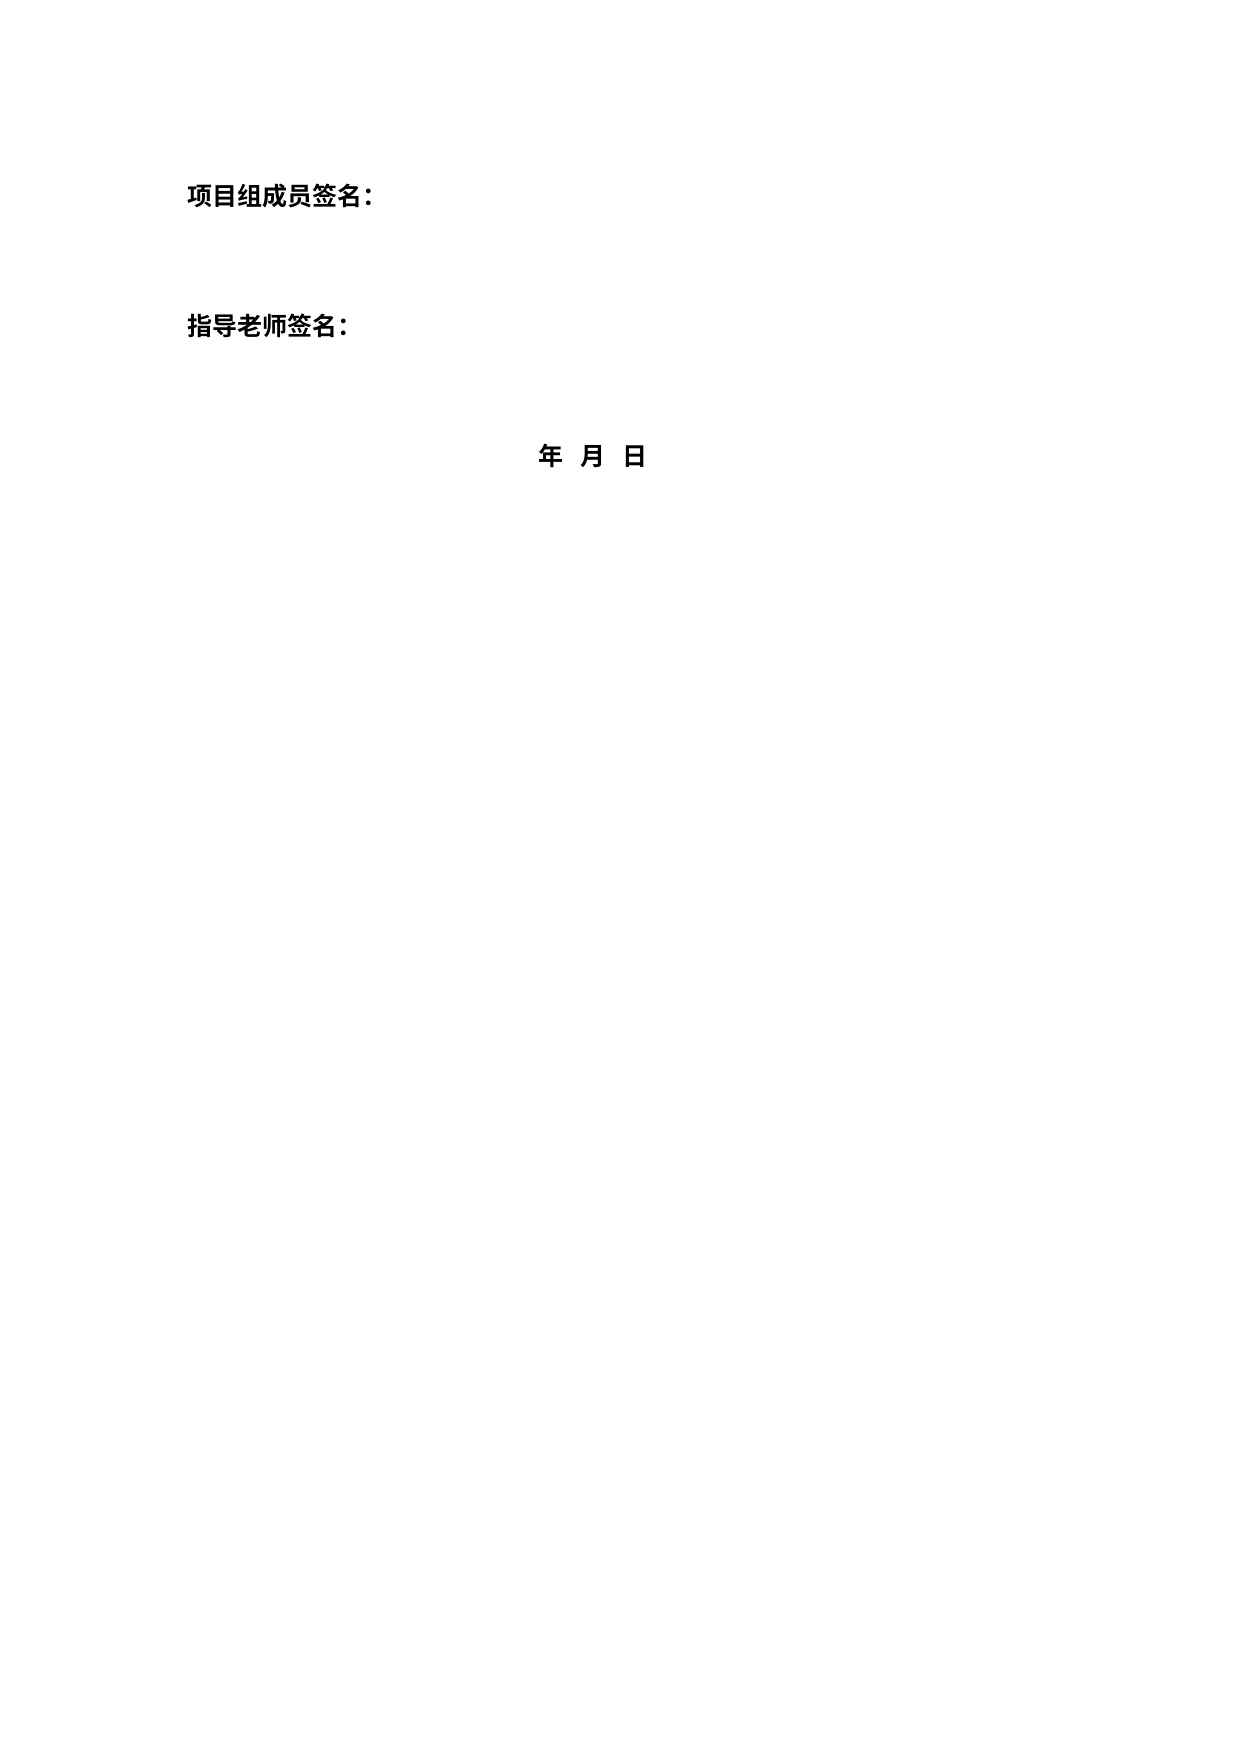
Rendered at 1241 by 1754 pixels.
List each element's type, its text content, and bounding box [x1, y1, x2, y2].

text 项目组成员签名： [187, 162, 1053, 227]
text 指导老师签名： [187, 292, 1053, 357]
text 年 月 日 [187, 422, 1053, 487]
